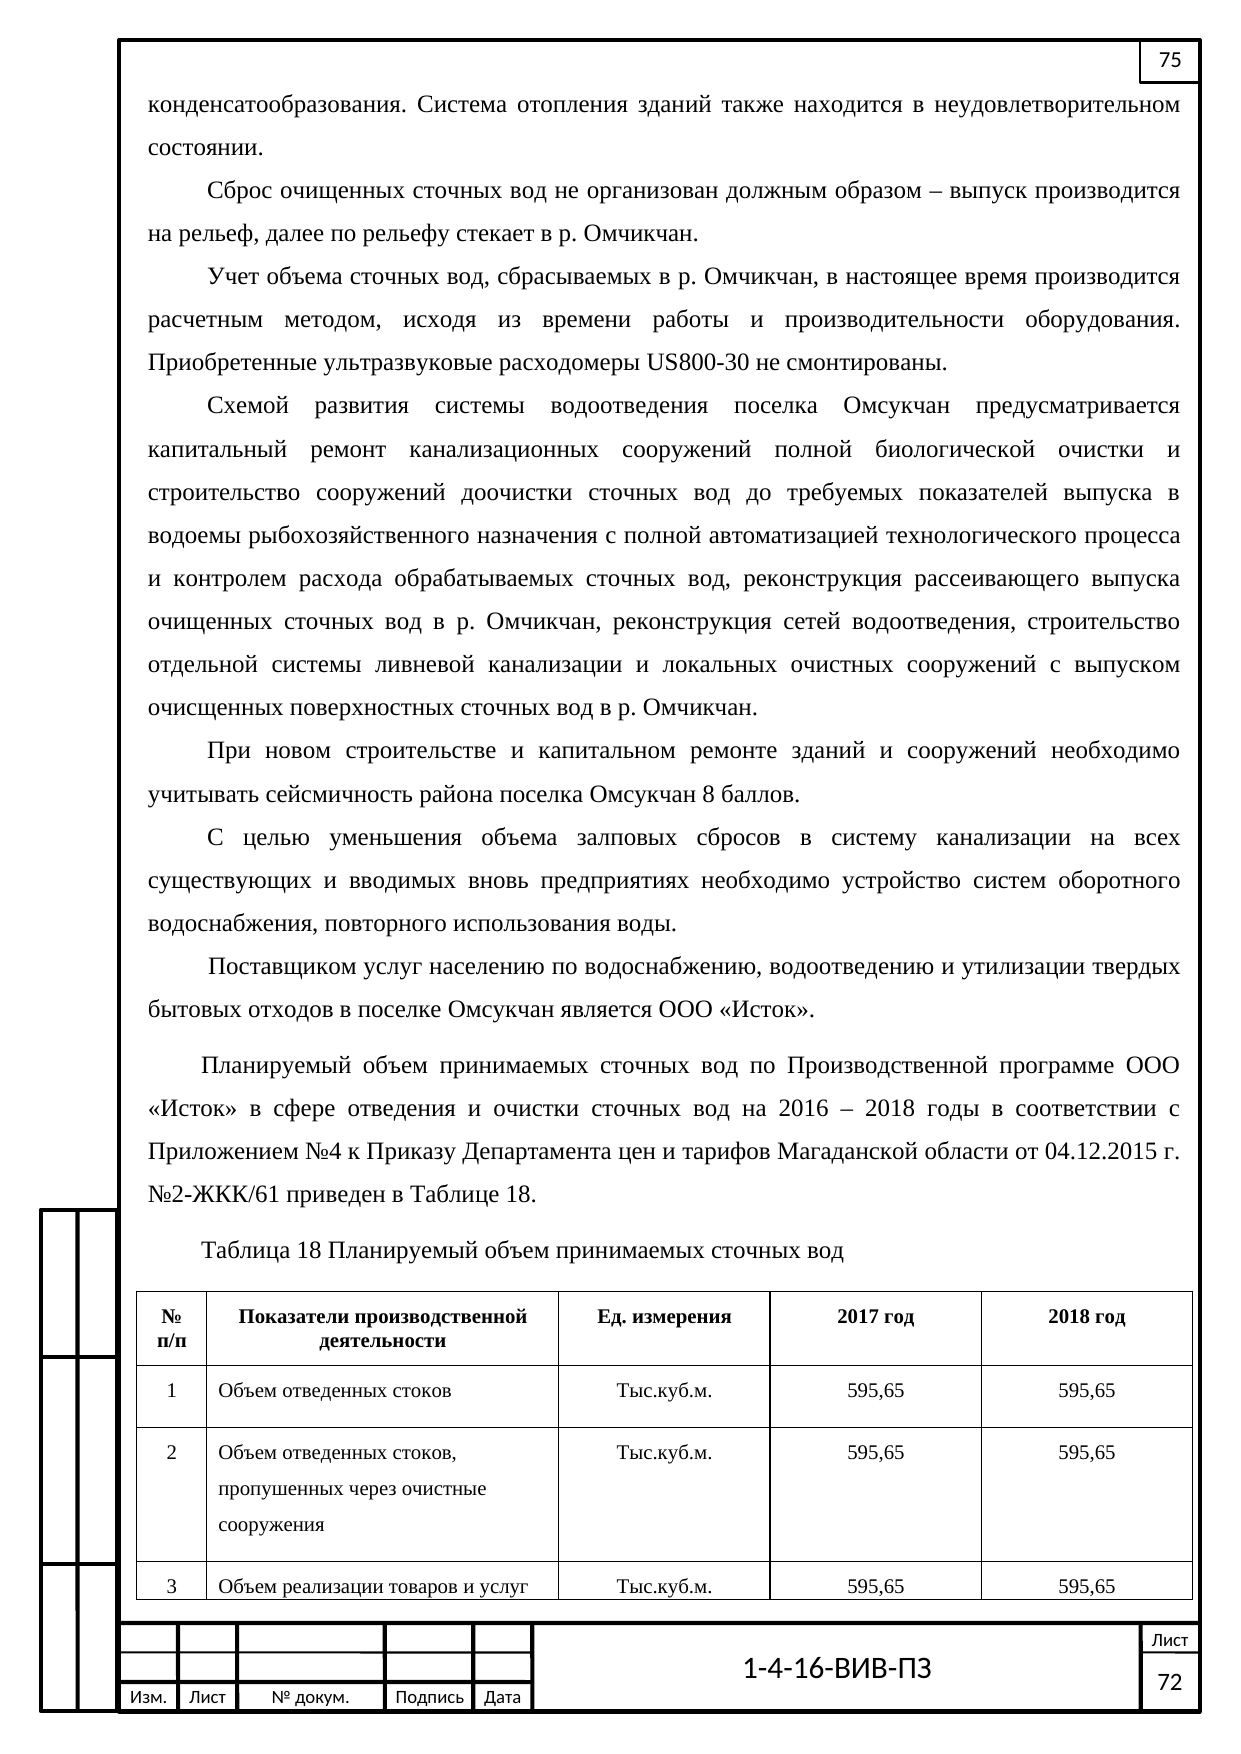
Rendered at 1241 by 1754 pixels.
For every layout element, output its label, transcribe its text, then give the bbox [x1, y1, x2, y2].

table_header Ед. измерения [559, 1292, 769, 1365]
table_cell Тыс.куб.м. [559, 1428, 769, 1561]
text Планируемый объем принимаемых сточных вод по Производственной программе ООО «Исток» в сфере отведения и очистки сточных вод на 2016 – 2018 годы в соответствии с Приложением №4 к Приказу Департамента цен и тарифов Магаданской области от 04.12.2015 г. №2-ЖКК/61 приведен в Таблице 18. [148, 1050, 1181, 1208]
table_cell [207, 1562, 558, 1598]
text Учет объема сточных вод, сбрасываемых в р. Омчикчан, в настоящее время производится расчетным методом, исходя из времени работы и производительности оборудования. Приобретенные ультразвуковые расходомеры US800-30 не смонтированы. [148, 261, 1181, 376]
table_cell Объем отведенных стоков, пропушенных через очистные сооружения [207, 1428, 558, 1561]
table_header 2018 год [982, 1292, 1192, 1365]
table_cell 595,65 [982, 1562, 1192, 1598]
table_cell 595,65 [771, 1562, 981, 1598]
table_header Показатели производственной деятельности [207, 1292, 558, 1365]
text С целью уменьшения объема залповых сбросов в систему канализации на всех существующих и вводимых вновь предприятиях необходимо устройство систем оборотного водоснабжения, повторного использования воды. [148, 822, 1181, 937]
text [148, 89, 1181, 161]
table_header № п/п [137, 1292, 206, 1365]
text При новом строительстве и капитальном ремонте зданий и сооружений необходимо учитывать сейсмичность района поселка Омсукчан 8 баллов. [148, 736, 1181, 807]
table_cell Объем отведенных стоков [207, 1366, 558, 1427]
text Поставщиком услуг населению по водоснабжению, водоотведению и утилизации твердых бытовых отходов в поселке Омсукчан является ООО «Исток». [148, 951, 1181, 1023]
text Таблица 18 Планируемый объем принимаемых сточных вод [148, 1235, 1181, 1264]
table_cell Тыс.куб.м. [559, 1562, 769, 1598]
table_cell 3 [137, 1562, 206, 1598]
text Сброс очищенных сточных вод не организован должным образом – выпуск производится на рельеф, далее по рельефу стекает в р. Омчикчан. [148, 175, 1181, 247]
table_cell 1 [137, 1366, 206, 1427]
table_cell 2 [137, 1428, 206, 1561]
text Схемой развития системы водоотведения поселка Омсукчан предусматривается капитальный ремонт канализационных сооружений полной биологической очистки и строительство сооружений доочистки сточных вод до требуемых показателей выпуска в водоемы рыбохозяйственного назначения с полной автоматизацией технологического процесса и контролем расхода обрабатываемых сточных вод, реконструкция рассеивающего выпуска очищенных сточных вод в р. Омчикчан, реконструкция сетей водоотведения, строительство отдельной системы ливневой канализации и локальных очистных сооружений с выпуском очисщенных поверхностных сточных вод в р. Омчикчан. [148, 391, 1181, 721]
table_header 2017 год [771, 1292, 981, 1365]
table_cell 595,65 [771, 1366, 981, 1427]
table_cell 595,65 [982, 1366, 1192, 1427]
table_cell 595,65 [771, 1428, 981, 1561]
table_cell Тыс.куб.м. [559, 1366, 769, 1427]
table_cell 595,65 [982, 1428, 1192, 1561]
